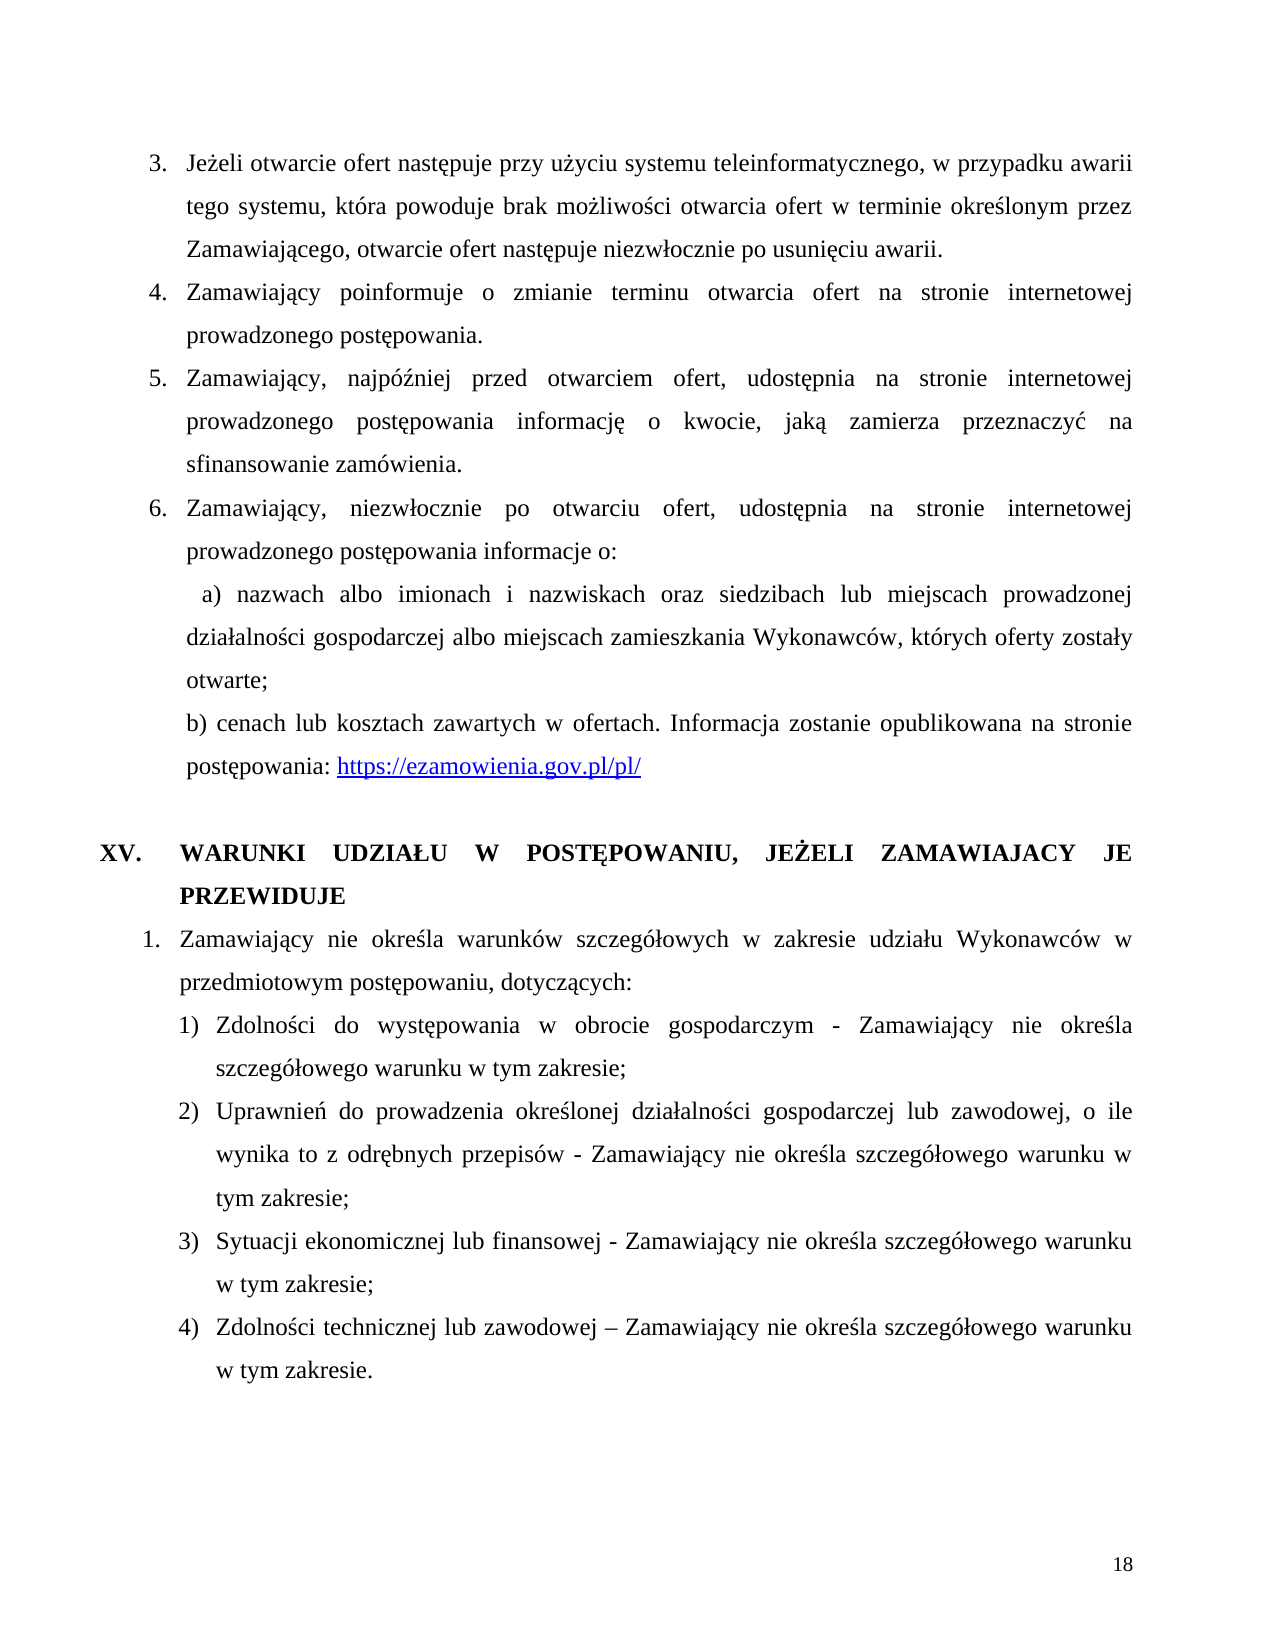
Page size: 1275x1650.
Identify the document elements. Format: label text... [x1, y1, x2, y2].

list Uprawnień do prowadzenia określonej działalności gospodarczej lub zawodowej, o ile wynika to z odrębnych przepisów - Zamawiający nie określa szczegółowego warunku w tym zakresie; [178, 1096, 1133, 1211]
list Zamawiający poinformuje o zmianie terminu otwarcia ofert na stronie internetowej prowadzonego postępowania. [149, 277, 1133, 349]
list Zdolności do występowania w obrocie gospodarczym - Zamawiający nie określa szczegółowego warunku w tym zakresie; [178, 1010, 1133, 1082]
list Zdolności technicznej lub zawodowej – Zamawiający nie określa szczegółowego warunku w tym zakresie. [178, 1312, 1133, 1384]
list Zamawiający nie określa warunków szczegółowych w zakresie udziału Wykonawców w przedmiotowym postępowaniu, dotyczących: [142, 924, 1133, 996]
list Jeżeli otwarcie ofert następuje przy użyciu systemu teleinformatycznego, w przypadku awarii tego systemu, która powoduje brak możliwości otwarcia ofert w terminie określonym przez Zamawiającego, otwarcie ofert następuje niezwłocznie po usunięciu awarii. [149, 148, 1133, 263]
list WARUNKI UDZIAŁU W POSTĘPOWANIU, JEŻELI ZAMAWIAJACY JE PRZEWIDUJE [142, 838, 1133, 909]
list Zamawiający, najpóźniej przed otwarciem ofert, udostępnia na stronie internetowej prowadzonego postępowania informację o kwocie, jaką zamierza przeznaczyć na sfinansowanie zamówienia. [149, 363, 1133, 478]
text a) nazwach albo imionach i nazwiskach oraz siedzibach lub miejscach prowadzonej działalności gospodarczej albo miejscach zamieszkania Wykonawców, których oferty zostały otwarte; [186, 579, 1133, 694]
list Sytuacji ekonomicznej lub finansowej - Zamawiający nie określa szczegółowego warunku w tym zakresie; [178, 1226, 1133, 1298]
text b) cenach lub kosztach zawartych w ofertach. Informacja zostanie opublikowana na stronie postępowania: https://ezamowienia.gov.pl/pl/ [186, 708, 1133, 780]
list Zamawiający, niezwłocznie po otwarciu ofert, udostępnia na stronie internetowej prowadzonego postępowania informacje o: [149, 493, 1133, 564]
